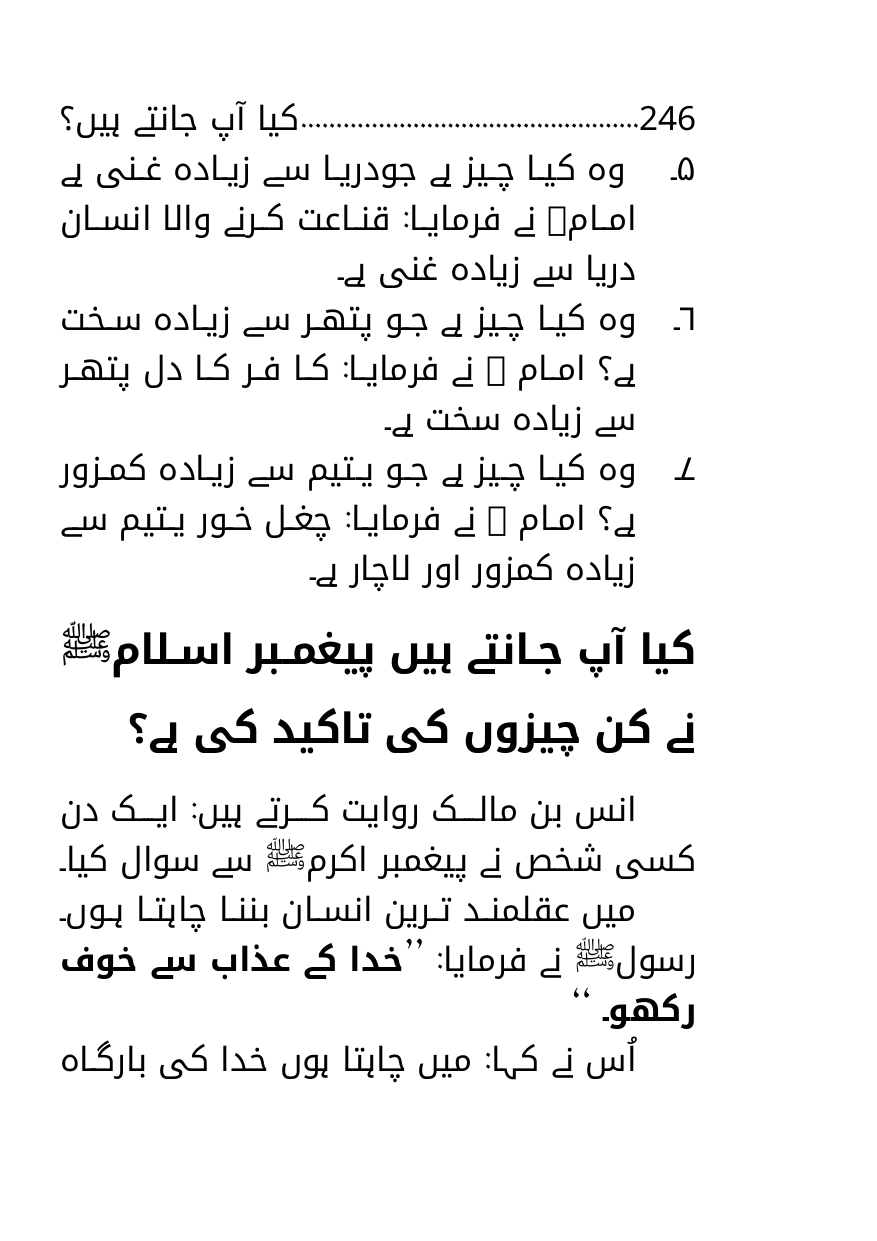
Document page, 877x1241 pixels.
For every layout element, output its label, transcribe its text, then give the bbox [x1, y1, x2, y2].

text میں عقلمند ترین انسان بننا چاہتا ہوں۔ رسولﷺ نے فرمایا: ’’خدا کے عذاب سے خوف رکھو۔ ‘‘ [60, 881, 697, 1031]
text ۷۔ وہ کیا چیز ہے جو یتیم سے زیادہ کمزور ہے؟ امام ﷣ نے فرمایا: چغل خور یتیم سے زیادہ کمزور اور لاچار ہے۔ [60, 440, 697, 590]
text ۶۔ وہ کیا چیز ہے جو پتھر سے زیادہ سخت ہے؟ امام ﷣ نے فرمایا: کا فر کا دل پتھر سے زیادہ سخت ہے۔ [60, 290, 697, 440]
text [60, 1031, 697, 1081]
text انس بن مالک روایت کرتے ہیں: ایک دن کسی شخص نے پیغمبر اکرمﷺ سے سوال کیا۔ [60, 781, 697, 881]
subtitle کیا آپ جانتے ہیں پیغمبر اسلامﷺ نے کن چیزوں کی تاکید کی ہے؟ [60, 611, 697, 769]
text ۵۔ وہ کیا چیز ہے جودریا سے زیادہ غنی ہے امام﷣ نے فرمایا: قناعت کرنے والا انسان دریا سے زیادہ غنی ہے۔ [60, 140, 697, 290]
